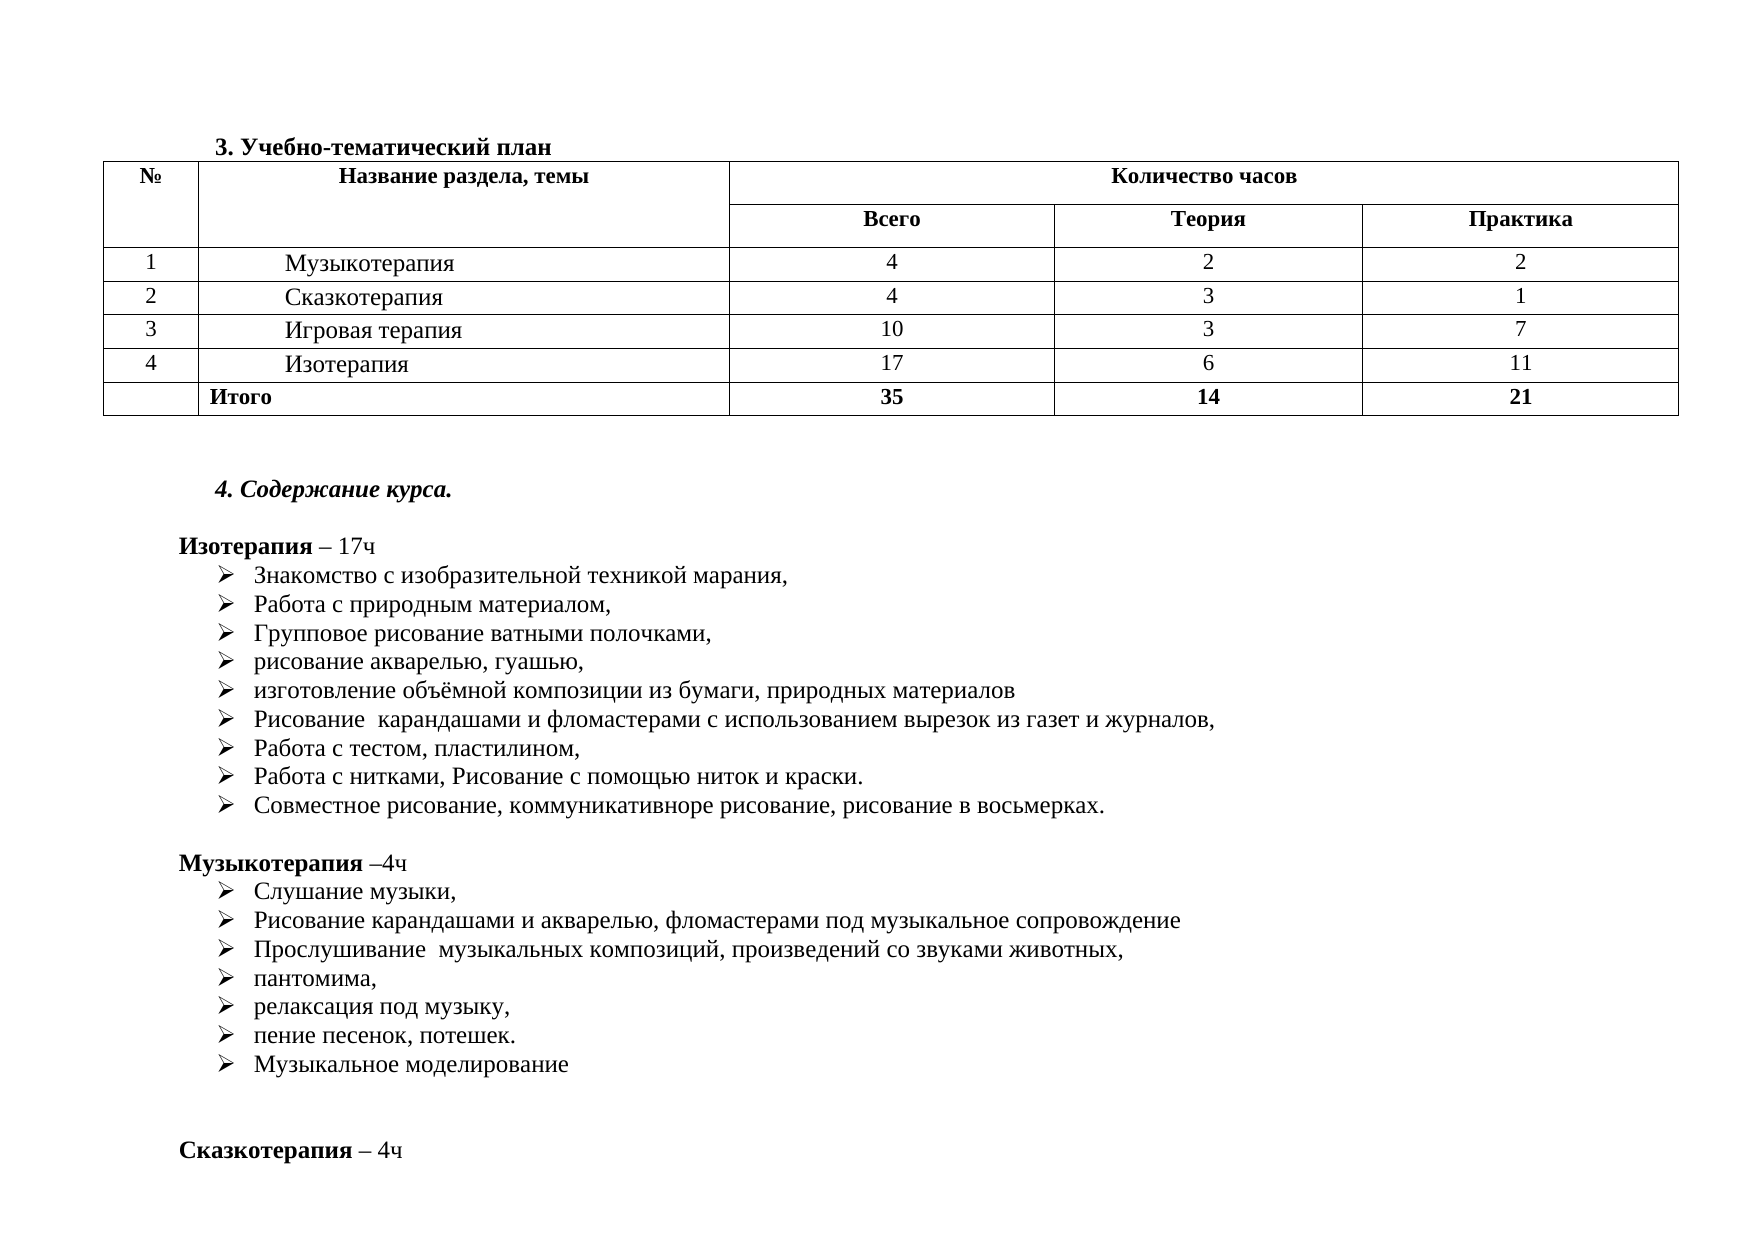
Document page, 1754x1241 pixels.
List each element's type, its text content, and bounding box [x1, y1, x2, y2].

table_cell 11 [1363, 349, 1678, 382]
list Изотерапия – 17ч [178, 531, 1679, 560]
list Сказкотерапия – 4ч [178, 1135, 1679, 1164]
table_cell 2 [1363, 248, 1678, 281]
list Работа с тестом, пластилином, [216, 733, 1679, 761]
list изготовление объёмной композиции из бумаги, природных материалов [216, 675, 1679, 704]
table_cell 7 [1363, 315, 1678, 348]
list рисование акварелью, гуашью, [216, 646, 1679, 675]
table_cell Изотерапия [199, 349, 729, 382]
table_cell Итого [199, 383, 729, 415]
table_cell 1 [104, 248, 198, 281]
table_cell Сказкотерапия [199, 282, 729, 314]
table_cell 3 [1055, 282, 1362, 314]
table_cell Всего [730, 205, 1054, 247]
table_cell [104, 383, 198, 415]
list Совместное рисование, коммуникативноре рисование, рисование в восьмерках. [216, 790, 1679, 819]
table_cell 4 [104, 349, 198, 382]
list Слушание музыки, [216, 876, 1679, 905]
table_cell 2 [104, 282, 198, 314]
list Музыкотерапия –4ч [178, 848, 1679, 876]
table_cell 4 [730, 282, 1054, 314]
table_cell 17 [730, 349, 1054, 382]
table_cell 21 [1363, 383, 1678, 415]
table_cell 3 [1055, 315, 1362, 348]
table_cell 4 [730, 248, 1054, 281]
list Групповое рисование ватными полочками, [216, 618, 1679, 646]
list Музыкальное моделирование [216, 1049, 1679, 1078]
table_cell 10 [730, 315, 1054, 348]
text 4. Содержание курса. [215, 474, 1679, 503]
table_header № [104, 162, 198, 247]
list Прослушивание музыкальных композиций, произведений со звуками животных, [216, 934, 1679, 963]
table_cell 3 [104, 315, 198, 348]
text 3. Учебно-тематический план [215, 132, 1679, 161]
list Работа с нитками, Рисование с помощью ниток и краски. [216, 761, 1679, 790]
table_cell Игровая терапия [199, 315, 729, 348]
list пантомима, [216, 963, 1679, 991]
table_header Количество часов [730, 162, 1678, 204]
list Рисование карандашами и фломастерами с использованием вырезок из газет и журналов, [216, 704, 1679, 733]
list Рисование карандашами и акварелью, фломастерами под музыкальное сопровождение [216, 905, 1679, 934]
table_cell 6 [1055, 349, 1362, 382]
table_cell 2 [1055, 248, 1362, 281]
table_cell 1 [1363, 282, 1678, 314]
table_header Название раздела, темы [199, 162, 729, 247]
table_cell Теория [1055, 205, 1362, 247]
table_cell 35 [730, 383, 1054, 415]
list пение песенок, потешек. [216, 1020, 1679, 1049]
list релаксация под музыку, [216, 991, 1679, 1020]
table_cell Практика [1363, 205, 1678, 247]
list Работа с природным материалом, [216, 589, 1679, 618]
list Знакомство с изобразительной техникой марания, [216, 560, 1679, 589]
table_cell Музыкотерапия [199, 248, 729, 281]
table_cell 14 [1055, 383, 1362, 415]
